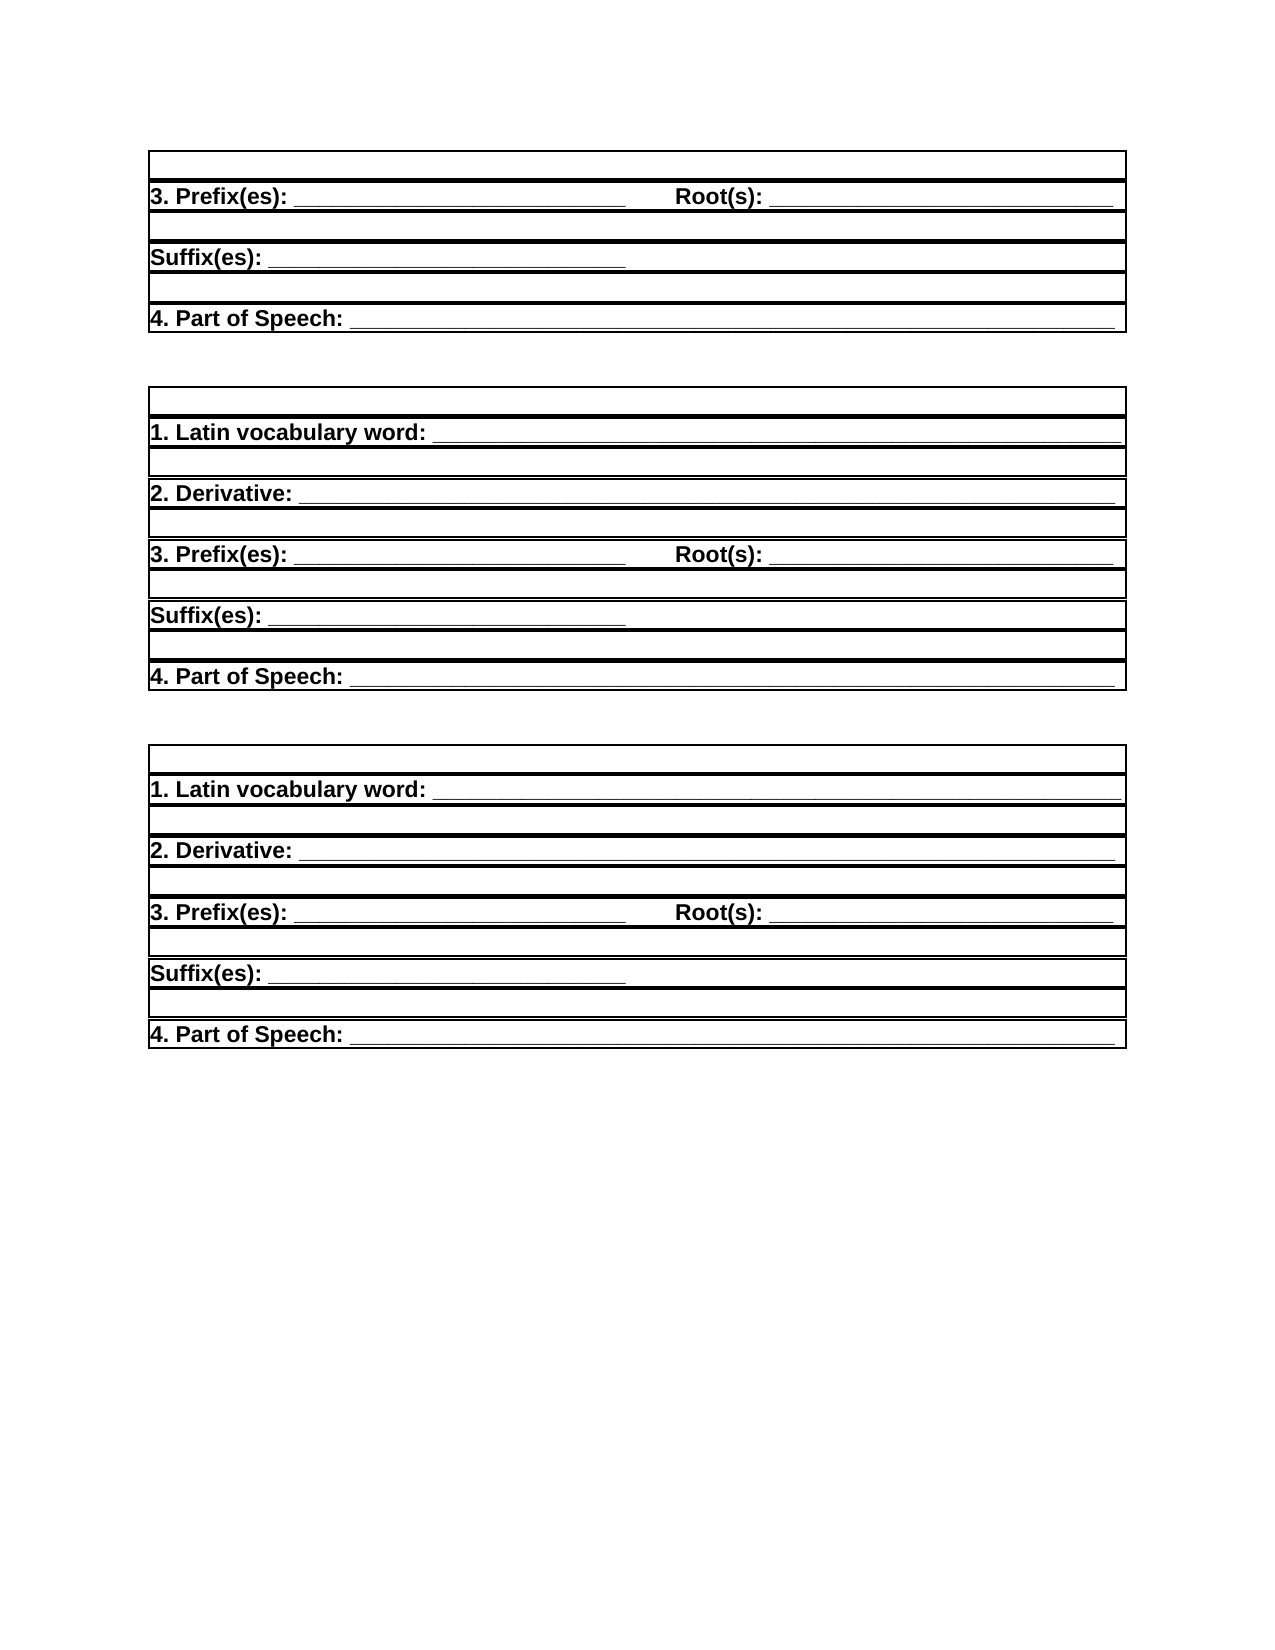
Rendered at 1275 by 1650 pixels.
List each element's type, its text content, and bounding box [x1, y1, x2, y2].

text 1. Latin vocabulary word: ______________________________________________________ [150, 776, 1125, 803]
text 1. Latin vocabulary word: ______________________________________________________ [150, 419, 1125, 445]
text Suffix(es): ____________________________ [150, 960, 1125, 986]
text 4. Part of Speech: ____________________________________________________________ [150, 305, 1125, 331]
text 3. Prefix(es): __________________________ Root(s): ___________________________ [150, 899, 1125, 925]
text Suffix(es): ____________________________ [150, 602, 1125, 628]
text Suffix(es): ____________________________ [150, 244, 1125, 270]
text 2. Derivative: ________________________________________________________________ [150, 838, 1125, 864]
text 3. Prefix(es): __________________________ Root(s): ___________________________ [150, 183, 1125, 209]
text 3. Prefix(es): __________________________ Root(s): ___________________________ [150, 541, 1125, 567]
text 4. Part of Speech: ____________________________________________________________ [150, 1021, 1125, 1047]
text 4. Part of Speech: ____________________________________________________________ [150, 663, 1125, 689]
text 2. Derivative: ________________________________________________________________ [150, 480, 1125, 506]
